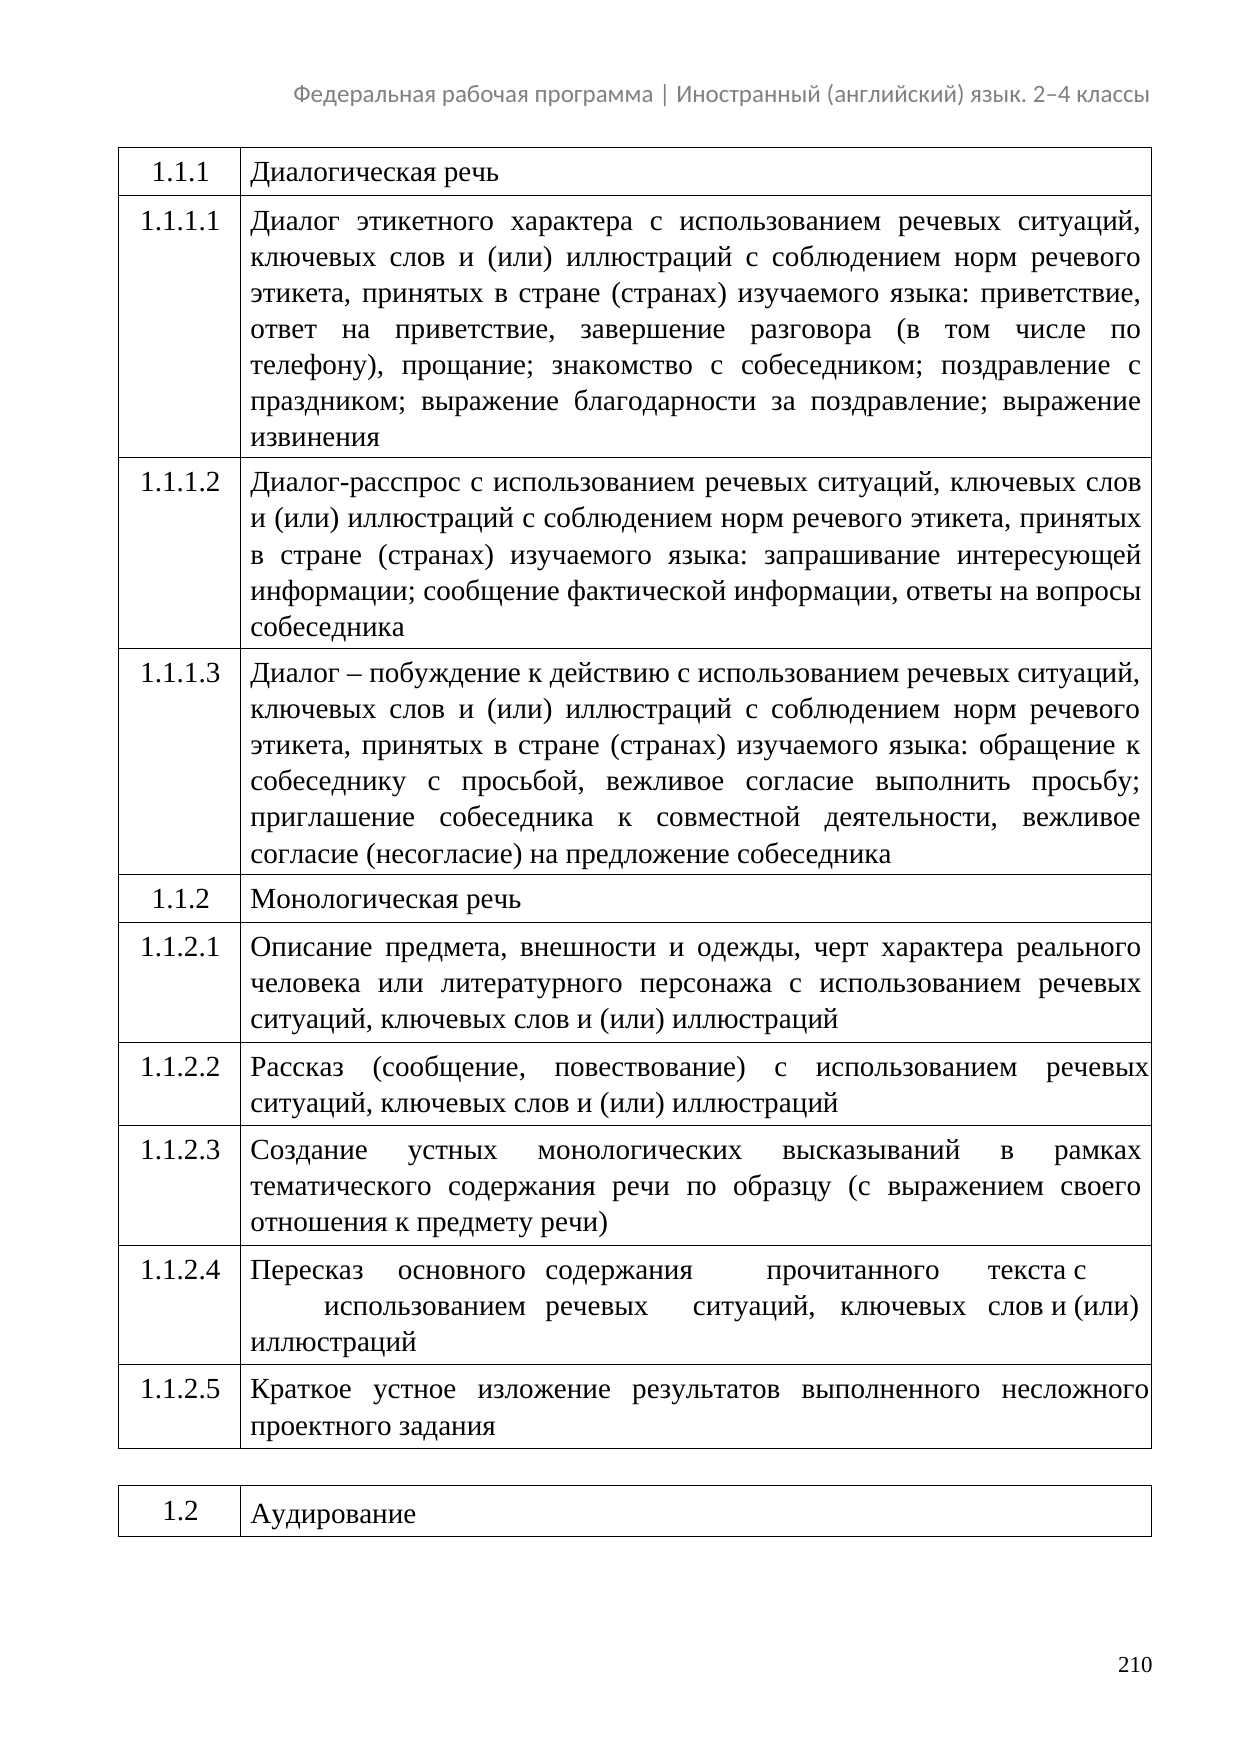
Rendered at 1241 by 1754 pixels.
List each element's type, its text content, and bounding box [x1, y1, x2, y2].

table_cell Диалог этикетного характера с использованием речевых ситуаций, ключевых слов и (или) иллюстраций с соблюдением норм речевого этикета, принятых в стране (странах) изучаемого языка: приветствие, ответ на приветствие, завершение разговора (в том числе по телефону), прощание; знакомство с собеседником; поздравление с праздником; выражение благодарности за поздравление; выражение извинения [241, 196, 1151, 457]
table_cell 1.1.2.1 [119, 923, 240, 1042]
table_cell 1.1.2.4 [119, 1246, 240, 1364]
table_cell 1.1.2.3 [119, 1126, 240, 1245]
table_header Аудирование [241, 1486, 1151, 1536]
table_cell Диалогическая речь [241, 148, 1151, 195]
table_cell 1.1.1.1 [119, 196, 240, 457]
table_cell Краткое устное изложение результатов выполненного несложного проектного задания [241, 1365, 1151, 1448]
table_cell 1.1.2.2 [119, 1043, 240, 1125]
table_cell Рассказ (сообщение, повествование) с использованием речевых ситуаций, ключевых слов и (или) иллюстраций [241, 1043, 1151, 1125]
table_cell 1.1.2 [119, 875, 240, 922]
table_cell 1.1.1.3 [119, 649, 240, 873]
table_cell Пересказ основного содержания прочитанного текста с использованием речевых ситуаций, ключевых слов и (или) иллюстраций [241, 1246, 1151, 1364]
table_cell 1.1.2.5 [119, 1365, 240, 1448]
table_cell Создание устных монологических высказываний в рамках тематического содержания речи по образцу (с выражением своего отношения к предмету речи) [241, 1126, 1151, 1245]
table_cell Диалог-расспрос с использованием речевых ситуаций, ключевых слов и (или) иллюстраций с соблюдением норм речевого этикета, принятых в стране (странах) изучаемого языка: запрашивание интересующей информации; сообщение фактической информации, ответы на вопросы собеседника [241, 458, 1151, 648]
table_cell 1.1.1 [119, 148, 240, 195]
table_cell Диалог – побуждение к действию с использованием речевых ситуаций, ключевых слов и (или) иллюстраций с соблюдением норм речевого этикета, принятых в стране (странах) изучаемого языка: обращение к собеседнику с просьбой, вежливое согласие выполнить просьбу; приглашение собеседника к совместной деятельности, вежливое согласие (несогласие) на предложение собеседника [241, 649, 1151, 873]
table_header 1.2 [119, 1486, 240, 1536]
table_cell 1.1.1.2 [119, 458, 240, 648]
table_cell Монологическая речь [241, 875, 1151, 922]
table_cell Описание предмета, внешности и одежды, черт характера реального человека или литературного персонажа с использованием речевых ситуаций, ключевых слов и (или) иллюстраций [241, 923, 1151, 1042]
